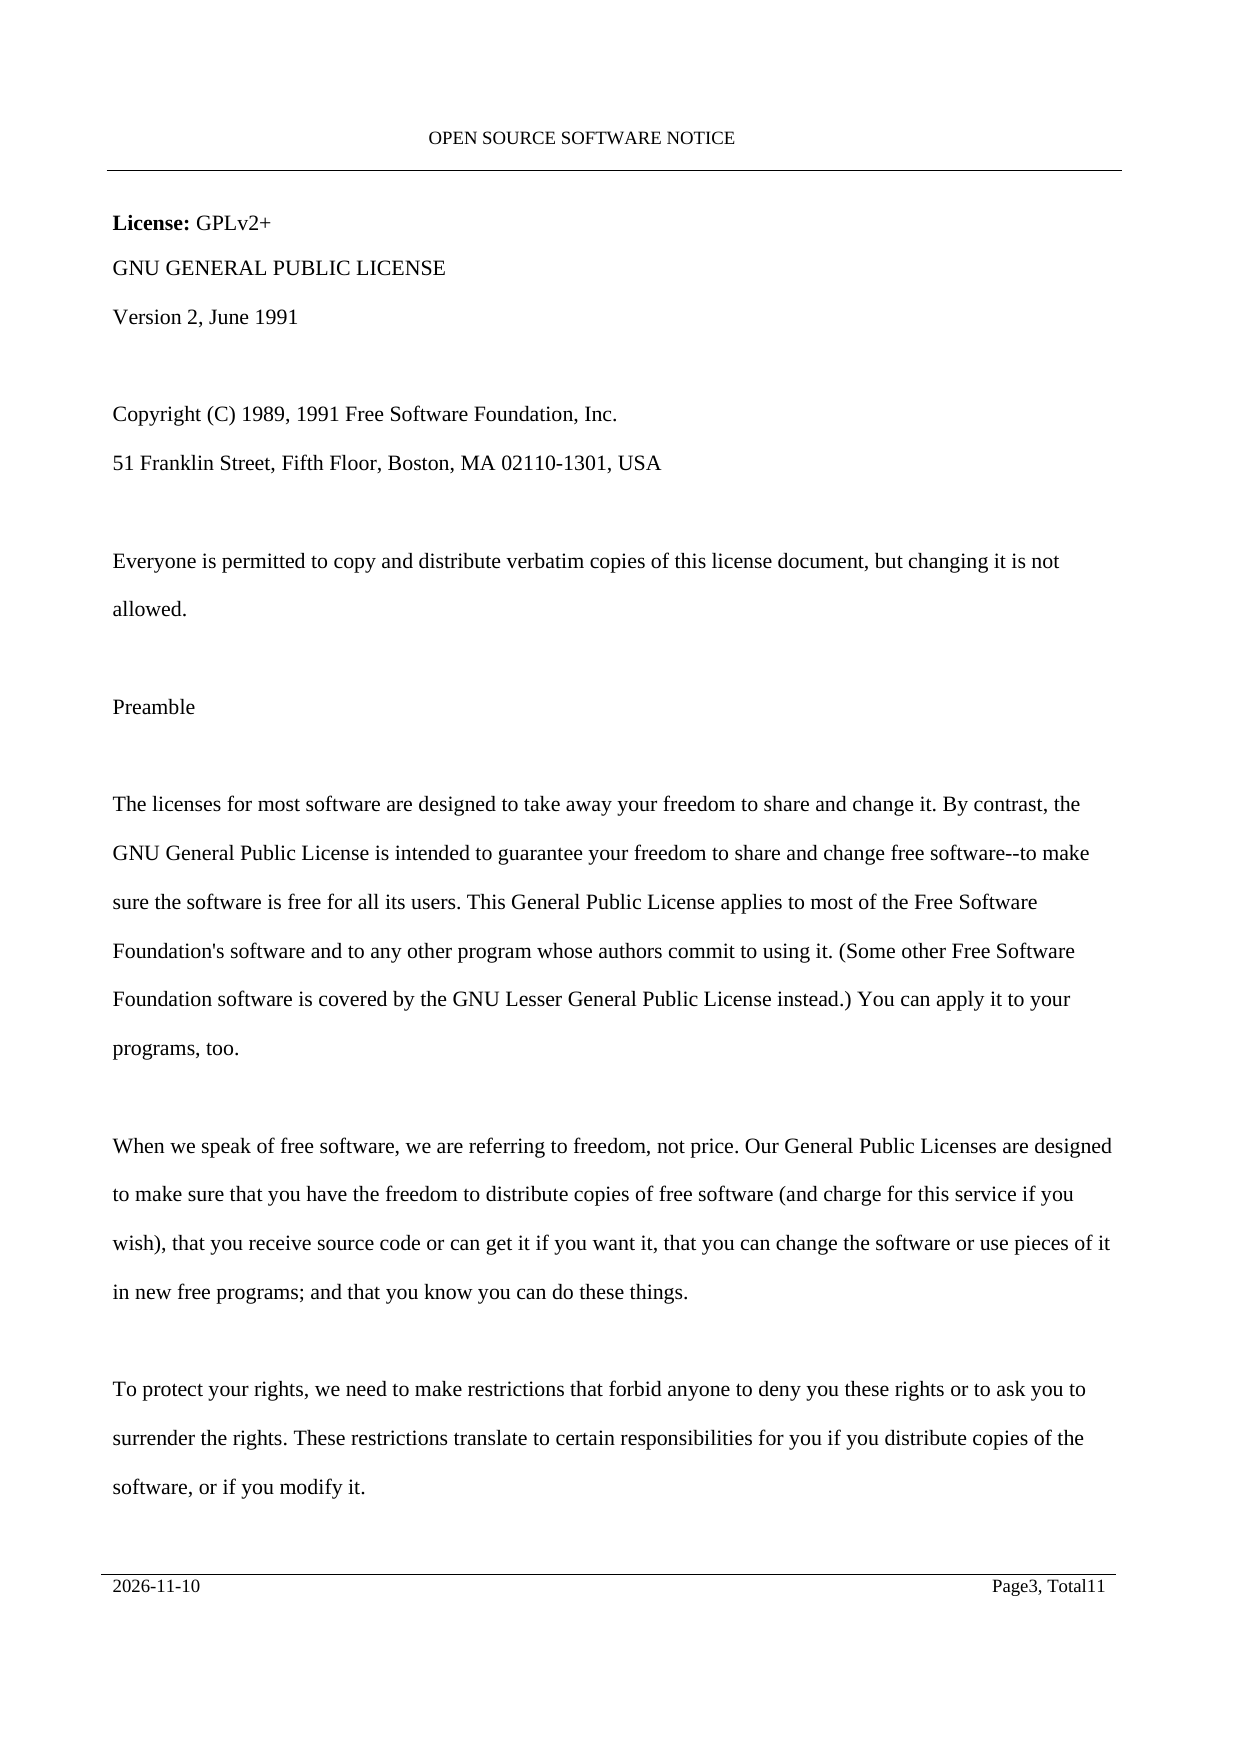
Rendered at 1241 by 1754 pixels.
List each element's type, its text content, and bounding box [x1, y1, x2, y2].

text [112, 251, 1128, 1503]
text License: GPLv2+ [112, 206, 1128, 239]
